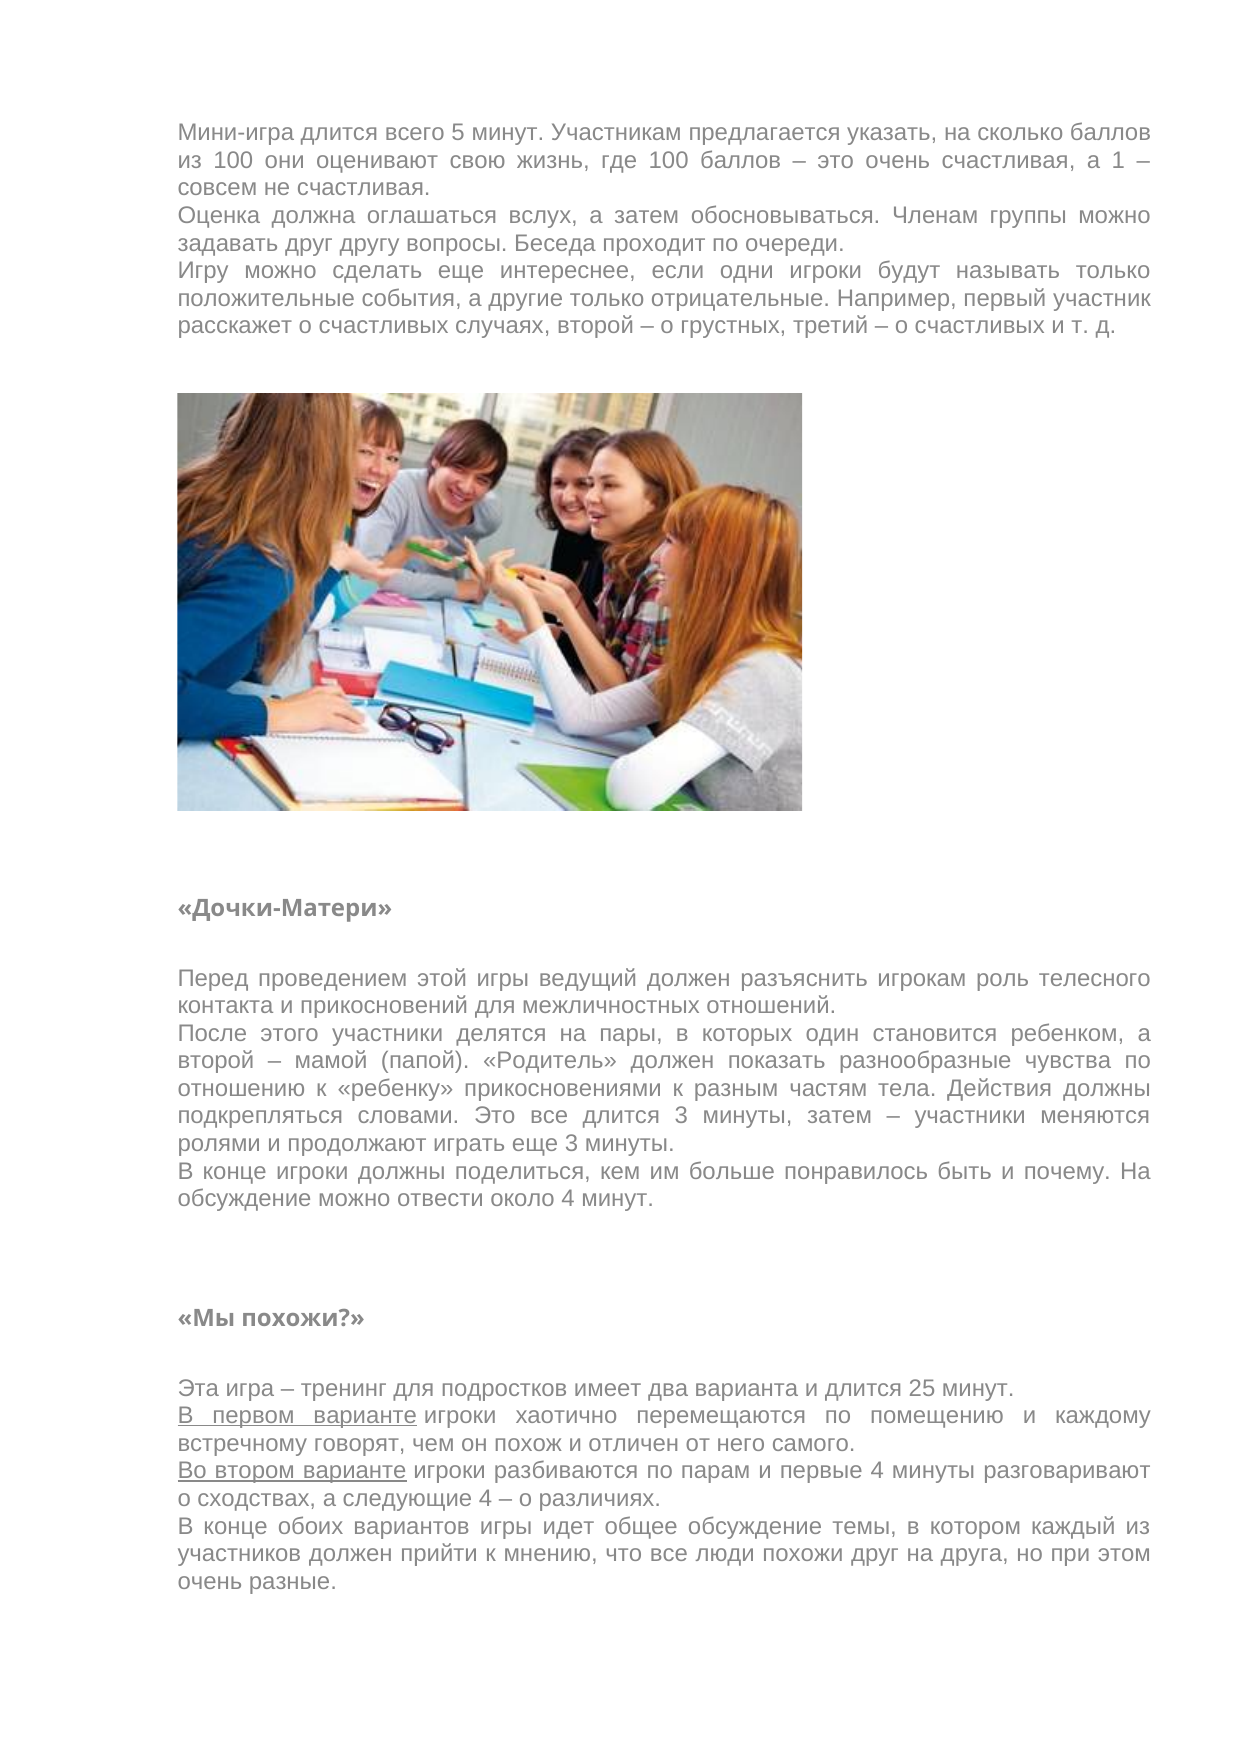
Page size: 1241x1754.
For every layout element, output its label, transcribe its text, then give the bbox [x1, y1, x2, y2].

text Оценка должна оглашаться вслух, а затем обосновываться. Членам группы можно задавать друг другу вопросы. Беседа проходит по очереди. [177, 201, 1152, 256]
text Эта игра – тренинг для подростков имеет два варианта и длится 25 минут. [177, 1373, 1152, 1401]
text «Мы похожи?» [177, 1301, 1152, 1333]
text Во втором варианте игроки разбиваются по парам и первые 4 минуты разговаривают о сходствах, а следующие 4 – о различиях. [177, 1456, 1152, 1512]
text «Дочки-Матери» [177, 891, 1152, 923]
text В конце игроки должны поделиться, кем им больше понравилось быть и почему. На обсуждение можно отвести около 4 минут. [177, 1157, 1152, 1212]
text Перед проведением этой игры ведущий должен разъяснить игрокам роль телесного контакта и прикосновений для межличностных отношений. [177, 963, 1152, 1019]
text После этого участники делятся на пары, в которых один становится ребенком, а второй – мамой (папой). «Родитель» должен показать разнообразные чувства по отношению к «ребенку» прикосновениями к разным частям тела. Действия должны подкрепляться словами. Это все длится 3 минуты, затем – участники меняются ролями и продолжают играть еще 3 минуты. [177, 1019, 1152, 1157]
picture [177, 393, 803, 811]
text Мини-игра длится всего 5 минут. Участникам предлагается указать, на сколько баллов из 100 они оценивают свою жизнь, где 100 баллов – это очень счастливая, а 1 – совсем не счастливая. [177, 118, 1152, 201]
text Игру можно сделать еще интереснее, если одни игроки будут называть только положительные события, а другие только отрицательные. Например, первый участник расскажет о счастливых случаях, второй – о грустных, третий – о счастливых и т. д. [177, 256, 1152, 339]
text В конце обоих вариантов игры идет общее обсуждение темы, в котором каждый из участников должен прийти к мнению, что все люди похожи друг на друга, но при этом очень разные. [177, 1512, 1152, 1594]
text В первом варианте игроки хаотично перемещаются по помещению и каждому встречному говорят, чем он похож и отличен от него самого. [177, 1401, 1152, 1456]
